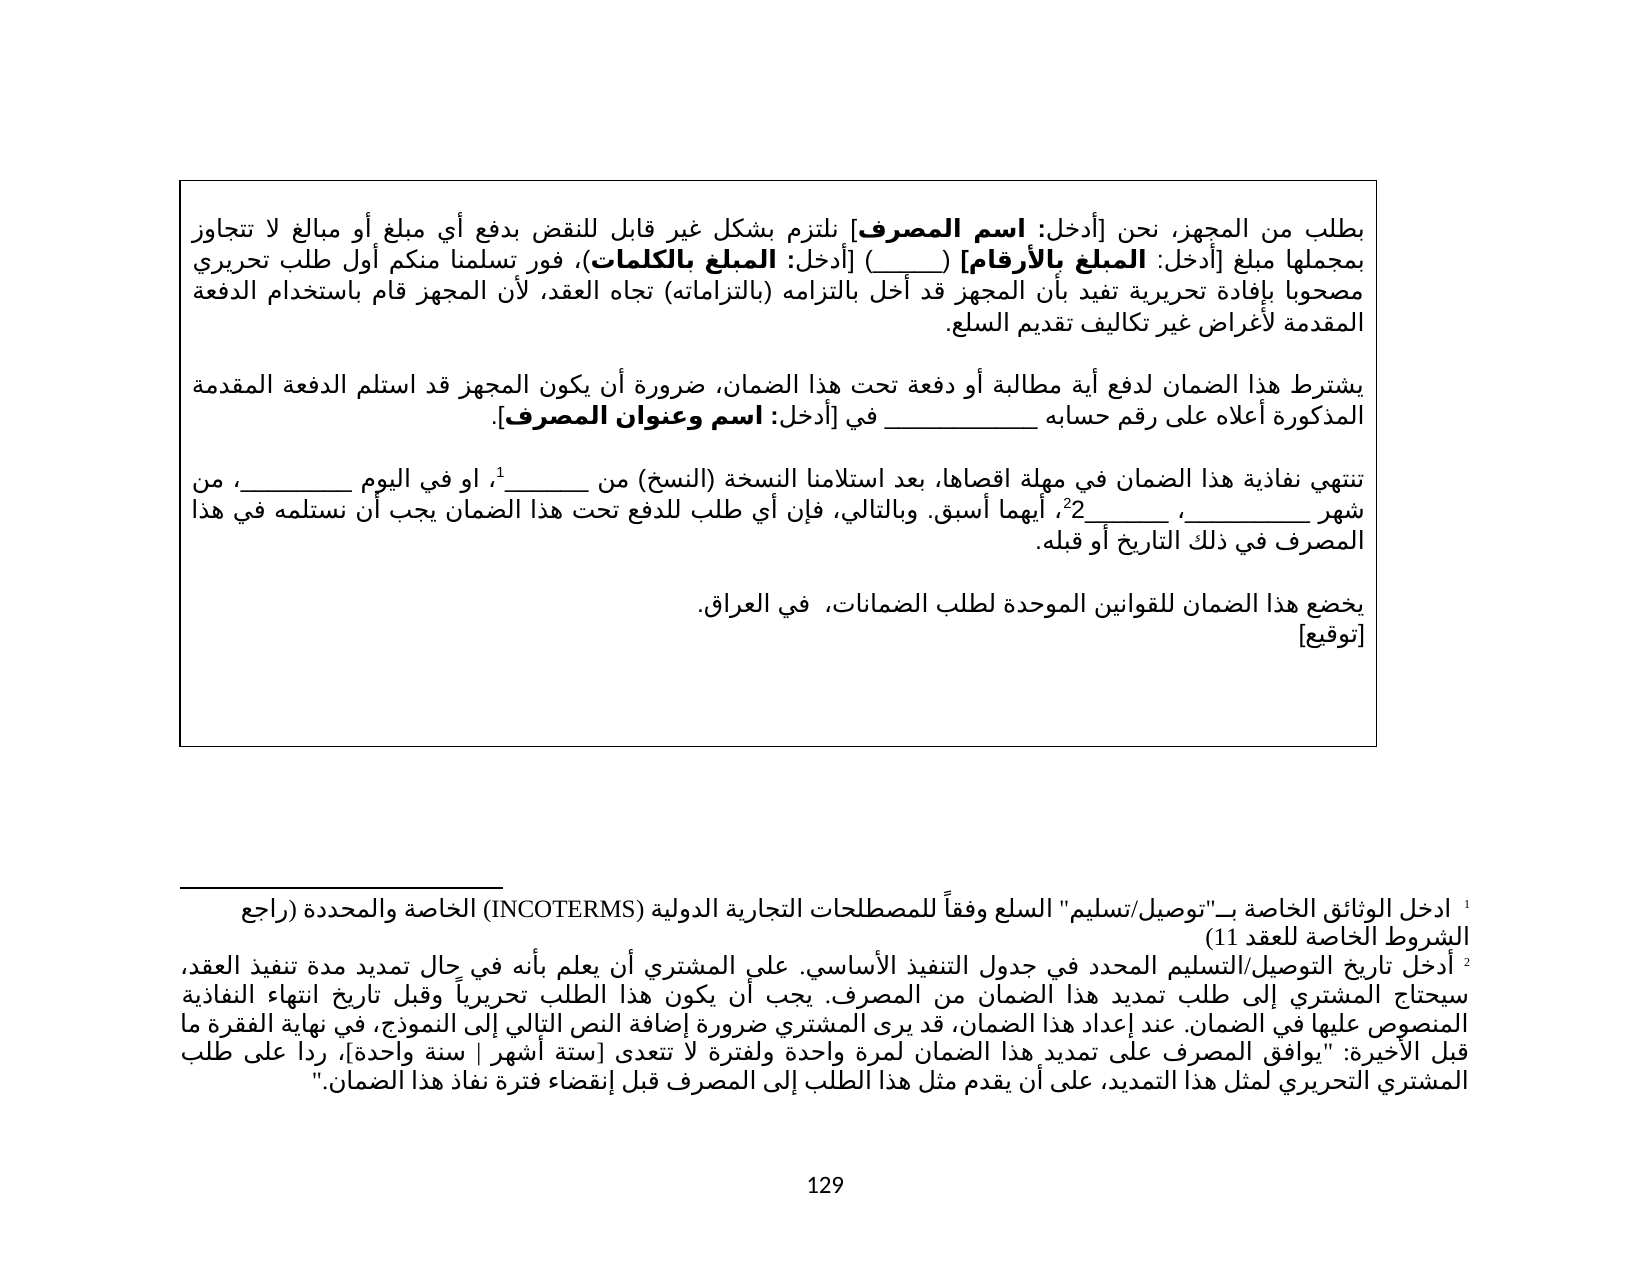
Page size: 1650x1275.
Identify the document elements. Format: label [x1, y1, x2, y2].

table_cell [181, 181, 1376, 746]
